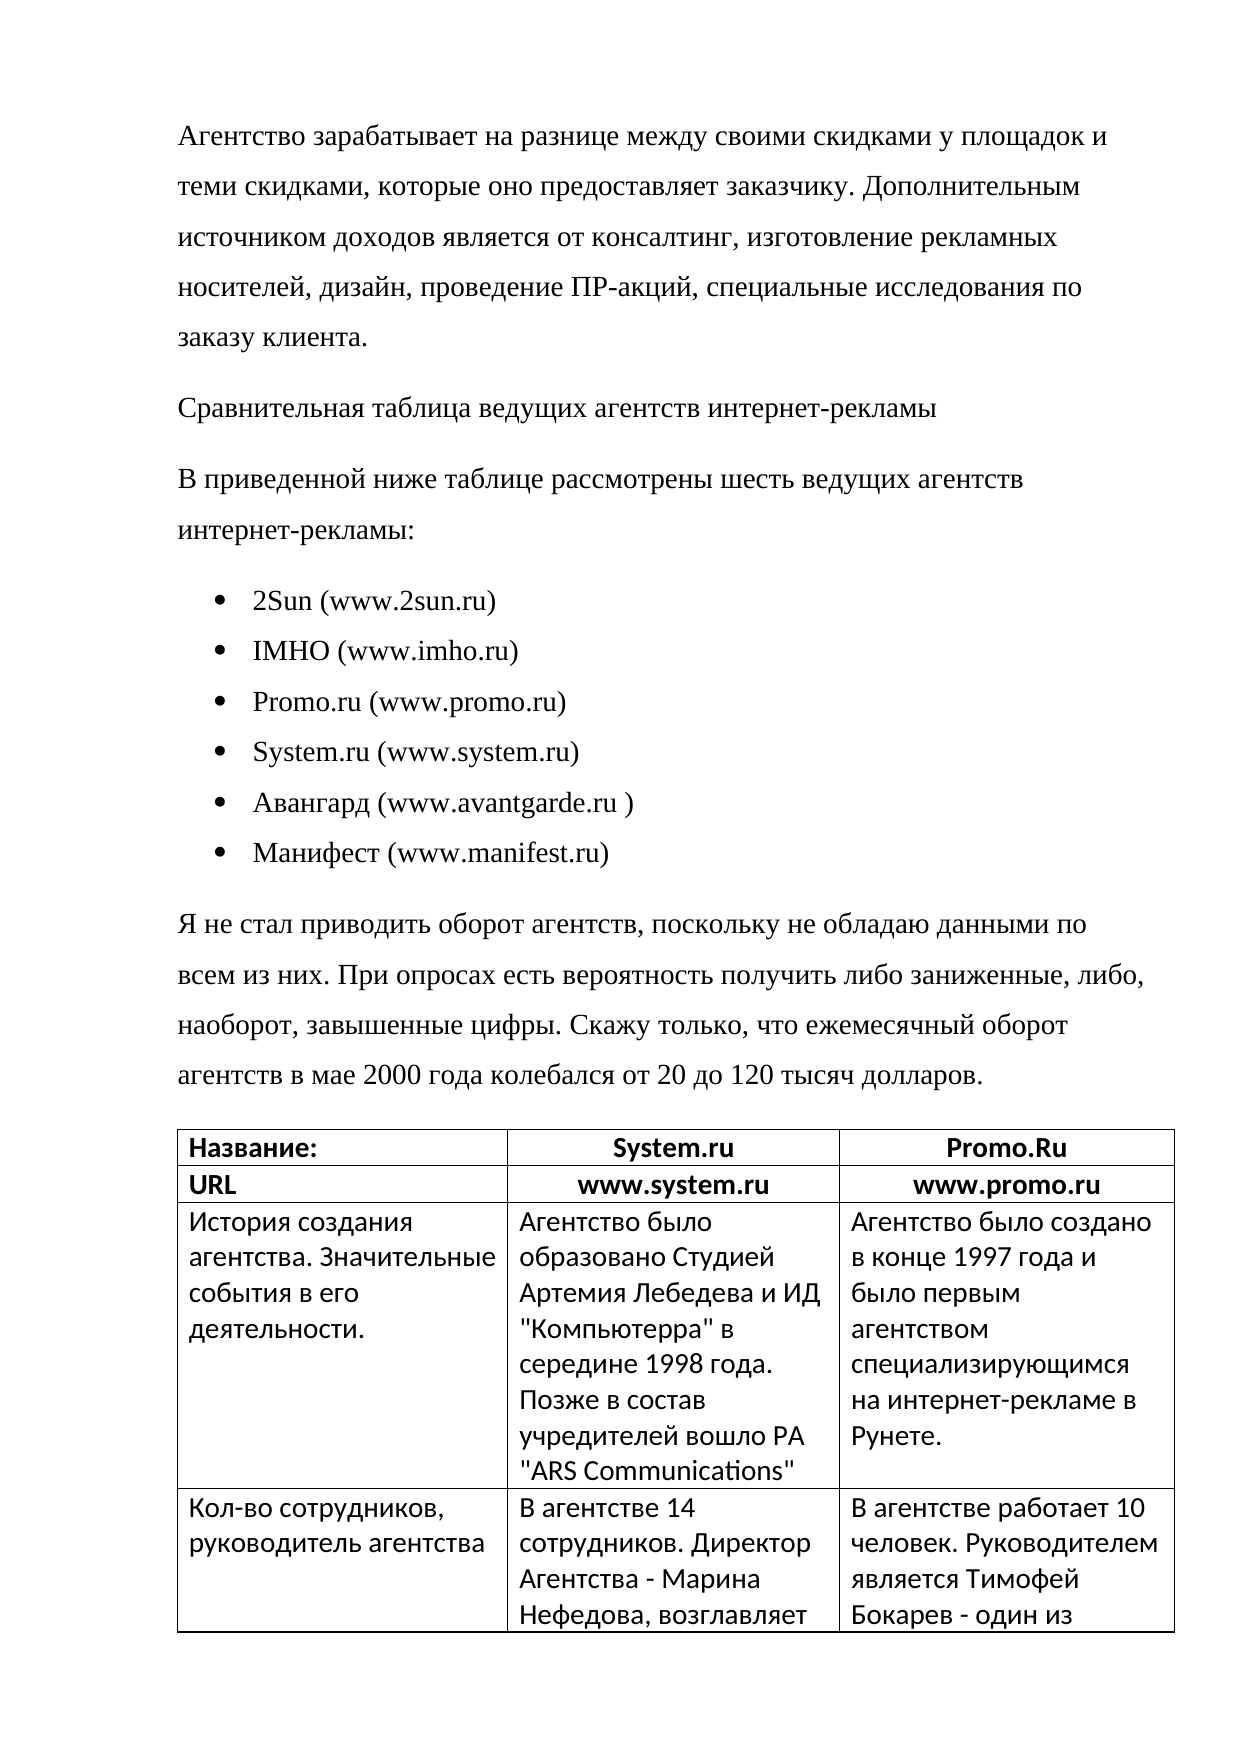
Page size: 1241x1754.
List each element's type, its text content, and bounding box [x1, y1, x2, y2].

list 2Sun (www.2sun.ru) [215, 583, 1152, 617]
table_header System.ru [508, 1130, 839, 1165]
table_header Название: [178, 1130, 507, 1165]
table_cell www.system.ru [508, 1166, 839, 1202]
list System.ru (www.system.ru) [215, 734, 1152, 768]
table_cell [840, 1489, 1174, 1631]
text Сравнительная таблица ведущих агентств интернет-рекламы [177, 391, 1152, 424]
list Авангард (www.avantgarde.ru ) [215, 785, 1152, 818]
table_header Promo.Ru [840, 1130, 1174, 1165]
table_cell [178, 1489, 507, 1631]
table_cell URL [178, 1166, 507, 1202]
table_cell Агентство было создано в конце 1997 года и было первым агентством специализирующимся на интернет-рекламе в Рунете. [840, 1203, 1174, 1488]
list IMHO (www.imho.ru) [215, 633, 1152, 667]
text Агентство зарабатывает на разнице между своими скидками у площадок и теми скидками, которые оно предоставляет заказчику. Дополнительным источником доходов является от консалтинг, изготовление рекламных носителей, дизайн, проведение ПР-акций, специальные исследования по заказу клиента. [177, 118, 1152, 353]
table_cell www.promo.ru [840, 1166, 1174, 1202]
list Promo.ru (www.promo.ru) [215, 684, 1152, 718]
text В приведенной ниже таблице рассмотрены шесть ведущих агентств интернет-рекламы: [177, 462, 1152, 546]
list Манифест (www.manifest.ru) [215, 835, 1152, 869]
text Я не стал приводить оборот агентств, поскольку не обладаю данными по всем из них. При опросах есть вероятность получить либо заниженные, либо, наоборот, завышенные цифры. Скажу только, что ежемесячный оборот агентств в мае 2000 года колебался от 20 до 120 тысяч долларов. [177, 906, 1152, 1091]
table_cell Агентство было образовано Студией Артемия Лебедева и ИД "Компьютерра" в середине 1998 года. Позже в состав учредителей вошло РА "АRS Communications" [508, 1203, 839, 1488]
table_cell История создания агентства. Значительные события в его деятельности. [178, 1203, 507, 1488]
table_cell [508, 1489, 839, 1631]
